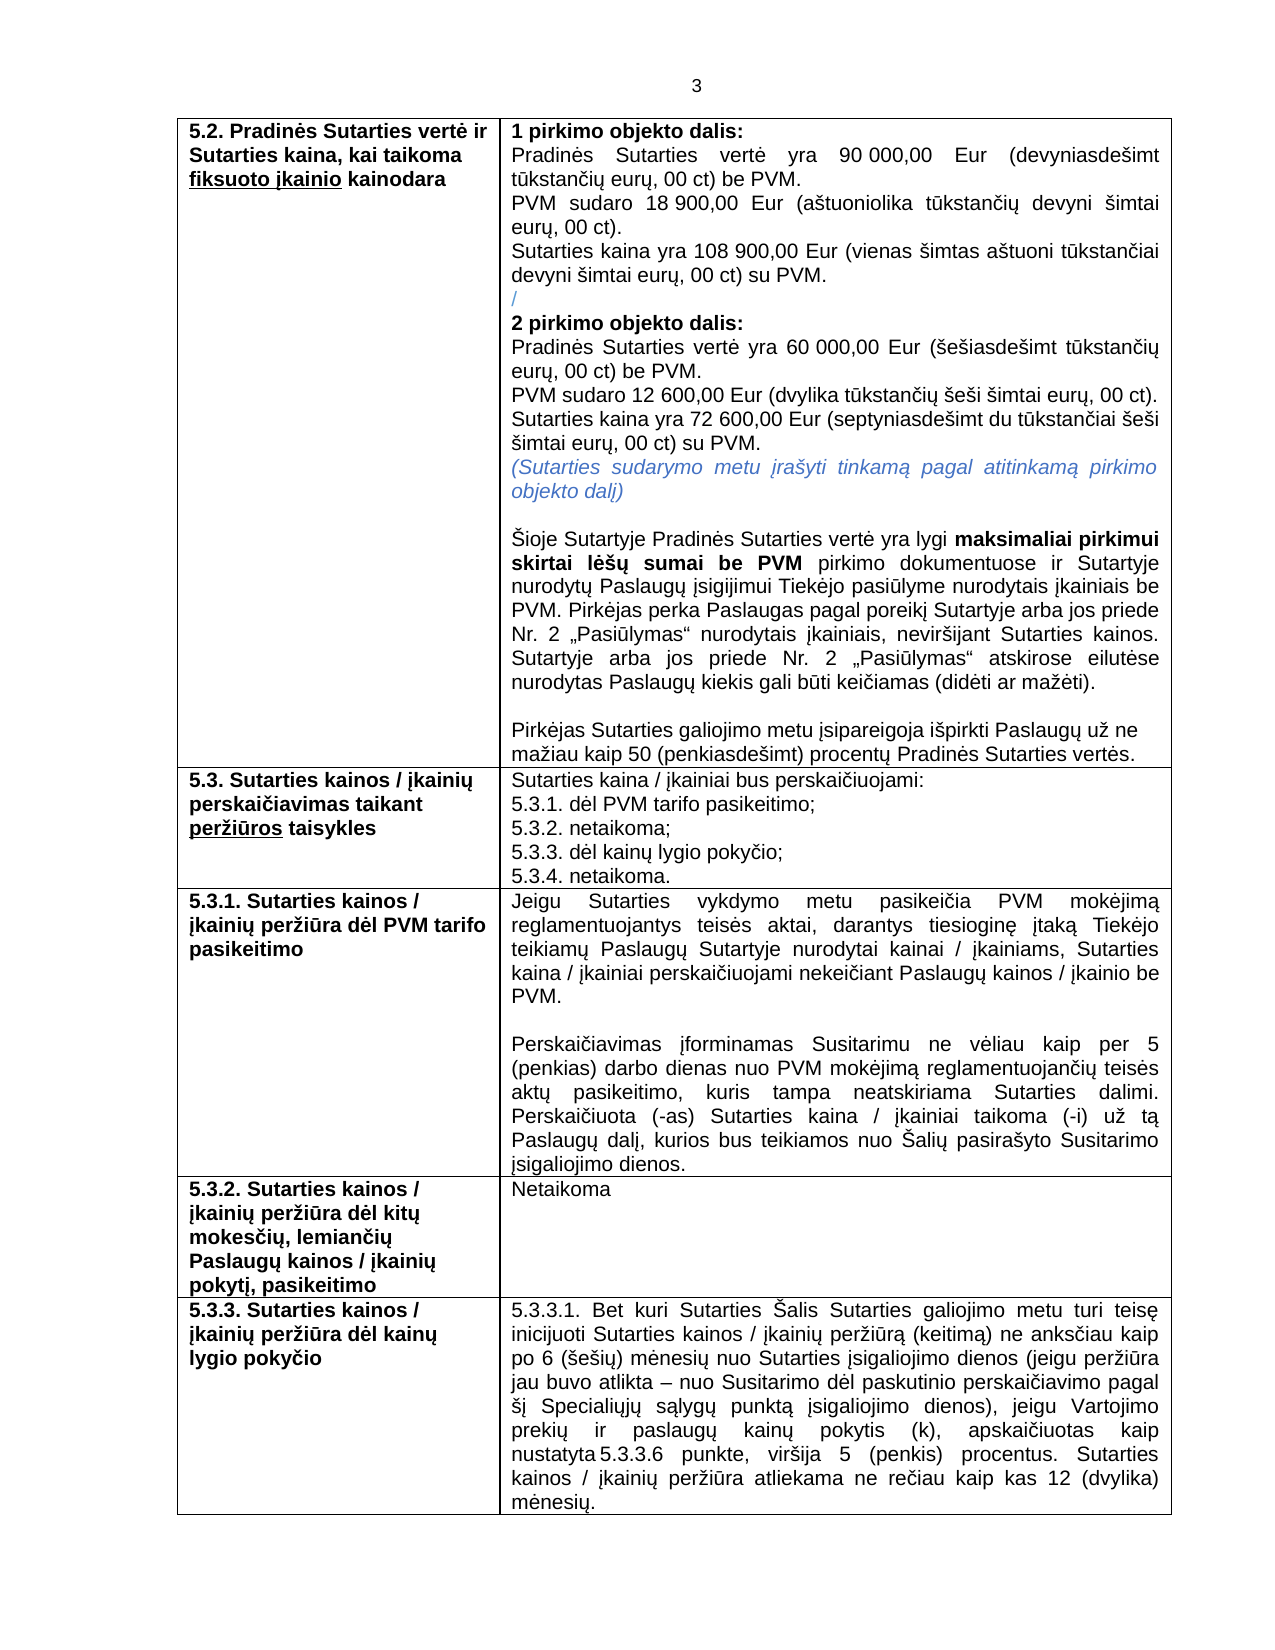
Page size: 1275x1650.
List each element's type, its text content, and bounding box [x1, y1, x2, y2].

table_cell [501, 1298, 1171, 1513]
table_cell Sutarties kaina / įkainiai bus perskaičiuojami: 5.3.1. dėl PVM tarifo pasikeitimo; 5.3.2. netaikoma; 5.3.3. dėl kainų lygio pokyčio; 5.3.4. netaikoma. [501, 768, 1171, 887]
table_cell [178, 1298, 499, 1513]
table_cell 5.3. Sutarties kainos / įkainių perskaičiavimas taikant peržiūros taisykles [178, 768, 499, 887]
table_cell 5.2. Pradinės Sutarties vertė ir Sutarties kaina, kai taikoma fiksuoto įkainio kainodara [178, 119, 499, 767]
table_cell 1 pirkimo objekto dalis: Pradinės Sutarties vertė yra 90 000,00 Eur (devyniasdešimt tūkstančių eurų, 00 ct) be PVM. PVM sudaro 18 900,00 Eur (aštuoniolika tūkstančių devyni šimtai eurų, 00 ct). Sutarties kaina yra 108 900,00 Eur (vienas šimtas aštuoni tūkstančiai devyni šimtai eurų, 00 ct) su PVM. / 2 pirkimo objekto dalis: Pradinės Sutarties vertė yra 60 000,00 Eur (šešiasdešimt tūkstančių eurų, 00 ct) be PVM. PVM sudaro 12 600,00 Eur (dvylika tūkstančių šeši šimtai eurų, 00 ct). Sutarties kaina yra 72 600,00 Eur (septyniasdešimt du tūkstančiai šeši šimtai eurų, 00 ct) su PVM. (Sutarties sudarymo metu įrašyti tinkamą pagal atitinkamą pirkimo objekto dalį) Šioje Sutartyje Pradinės Sutarties vertė yra lygi maksimaliai pirkimui skirtai lėšų sumai be PVM pirkimo dokumentuose ir Sutartyje nurodytų Paslaugų įsigijimui Tiekėjo pasiūlyme nurodytais įkainiais be PVM. Pirkėjas perka Paslaugas pagal poreikį Sutartyje arba jos priede Nr. 2 „Pasiūlymas“ nurodytais įkainiais, neviršijant Sutarties kainos. Sutartyje arba jos priede Nr. 2 „Pasiūlymas“ atskirose eilutėse nurodytas Paslaugų kiekis gali būti keičiamas (didėti ar mažėti). Pirkėjas Sutarties galiojimo metu įsipareigoja išpirkti Paslaugų už ne mažiau kaip 50 (penkiasdešimt) procentų Pradinės Sutarties vertės. [501, 119, 1171, 767]
table_cell 5.3.2. Sutarties kainos / įkainių peržiūra dėl kitų mokesčių, lemiančių Paslaugų kainos / įkainių pokytį, pasikeitimo [178, 1177, 499, 1297]
table_cell 5.3.1. Sutarties kainos / įkainių peržiūra dėl PVM tarifo pasikeitimo [178, 889, 499, 1176]
table_cell Netaikoma [501, 1177, 1171, 1297]
table_cell Jeigu Sutarties vykdymo metu pasikeičia PVM mokėjimą reglamentuojantys teisės aktai, darantys tiesioginę įtaką Tiekėjo teikiamų Paslaugų Sutartyje nurodytai kainai / įkainiams, Sutarties kaina / įkainiai perskaičiuojami nekeičiant Paslaugų kainos / įkainio be PVM. Perskaičiavimas įforminamas Susitarimu ne vėliau kaip per 5 (penkias) darbo dienas nuo PVM mokėjimą reglamentuojančių teisės aktų pasikeitimo, kuris tampa neatskiriama Sutarties dalimi. Perskaičiuota (-as) Sutarties kaina / įkainiai taikoma (-i) už tą Paslaugų dalį, kurios bus teikiamos nuo Šalių pasirašyto Susitarimo įsigaliojimo dienos. [501, 889, 1171, 1176]
